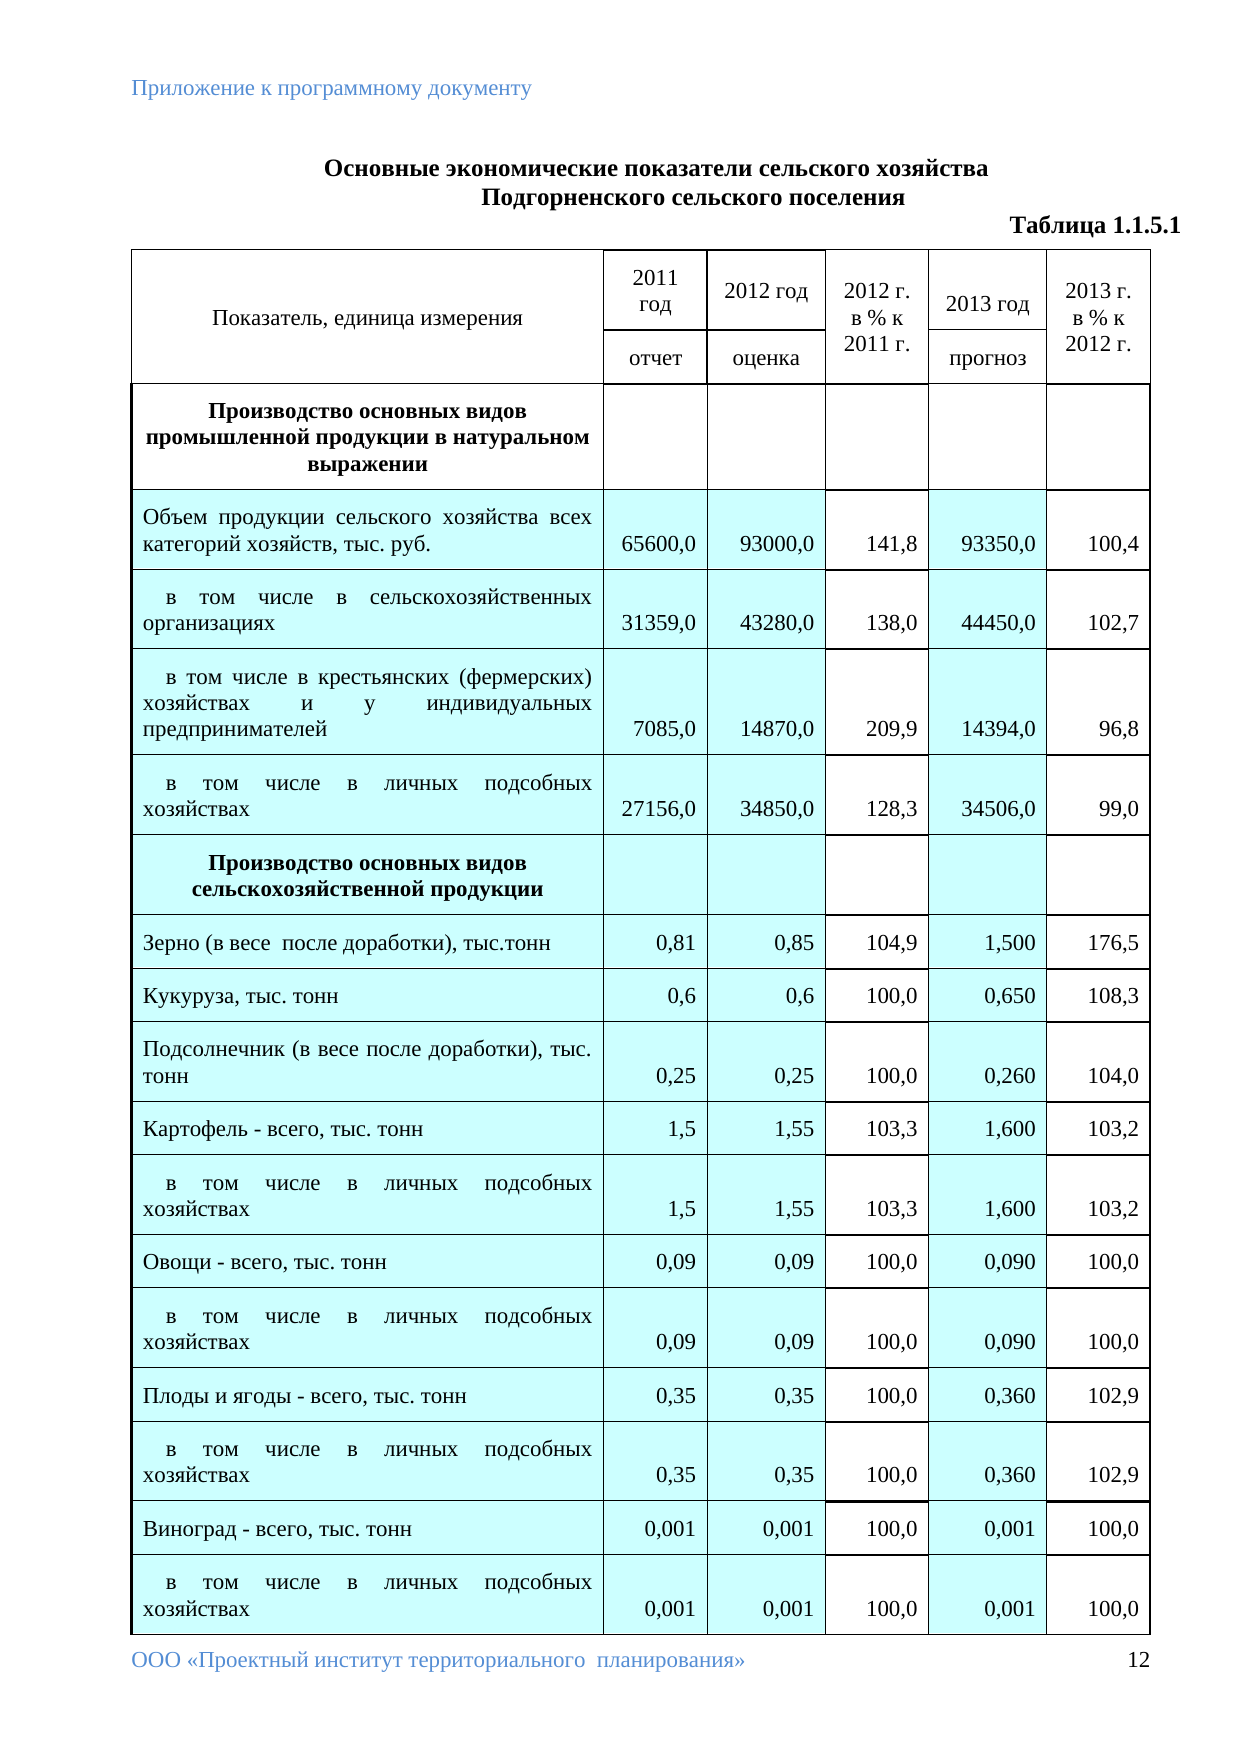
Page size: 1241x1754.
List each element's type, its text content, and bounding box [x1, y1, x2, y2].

table_cell оценка [708, 331, 825, 382]
table_cell 43280,0 [708, 570, 825, 648]
table_cell 0,25 [604, 1022, 707, 1101]
table_cell в том числе в личных подсобных хозяйствах [133, 755, 603, 834]
table_cell [929, 384, 1046, 489]
table_cell отчет [604, 331, 706, 382]
table_cell Овощи - всего, тыс. тонн [133, 1235, 603, 1287]
table_cell Картофель - всего, тыс. тонн [133, 1102, 603, 1154]
table_cell 96,8 [1047, 650, 1149, 754]
table_cell 65600,0 [604, 490, 707, 568]
table_cell 7085,0 [604, 649, 707, 754]
table_cell 14870,0 [708, 649, 825, 754]
table_cell 103,2 [1047, 1103, 1149, 1154]
table_cell прогноз [929, 330, 1046, 382]
table_header 2012 год [708, 251, 825, 329]
table_cell 100,0 [826, 970, 928, 1021]
table_cell 138,0 [826, 571, 928, 648]
table_cell 0,360 [929, 1368, 1046, 1421]
table_cell 0,650 [929, 969, 1046, 1021]
table_cell 34506,0 [929, 755, 1046, 834]
table_cell 102,9 [1047, 1369, 1149, 1421]
table_cell [604, 385, 707, 489]
text Таблица 1.1.5.1 [131, 211, 1181, 239]
table_cell 176,5 [1047, 916, 1149, 967]
table_cell в том числе в личных подсобных хозяйствах [133, 1155, 603, 1234]
table_cell 0,35 [604, 1422, 707, 1500]
table_cell 0,35 [708, 1368, 825, 1421]
table_cell 141,8 [826, 491, 928, 568]
table_cell Объем продукции сельского хозяйства всех категорий хозяйств, тыс. руб. [133, 490, 603, 568]
table_cell 0,001 [929, 1501, 1046, 1554]
table_cell в том числе в личных подсобных хозяйствах [133, 1288, 603, 1367]
table_cell 104,0 [1047, 1023, 1149, 1101]
table_cell 100,0 [826, 1503, 928, 1554]
table_cell 1,5 [604, 1155, 707, 1234]
table_cell 0,090 [929, 1288, 1046, 1367]
table_cell 0,001 [604, 1501, 707, 1554]
table_cell в том числе в сельскохозяйственных организациях [133, 570, 603, 648]
table_cell 0,001 [708, 1555, 825, 1633]
table_cell 100,0 [826, 1289, 928, 1367]
table_cell 0,09 [708, 1288, 825, 1367]
table_cell 34850,0 [708, 755, 825, 834]
table_cell 0,35 [708, 1422, 825, 1500]
table_cell Производство основных видов промышленной продукции в натуральном выражении [133, 384, 603, 489]
table_cell [708, 835, 825, 914]
table_cell 0,35 [604, 1368, 707, 1421]
table_cell 0,25 [708, 1022, 825, 1101]
table_cell 100,0 [826, 1023, 928, 1101]
table_cell 0,090 [929, 1235, 1046, 1287]
table_cell 100,0 [826, 1236, 928, 1287]
text Подгорненского сельского поселения [131, 182, 1181, 211]
table_header Показатель, единица измерения [132, 250, 603, 382]
table_header . в % к . [1047, 250, 1150, 382]
table_cell 0,09 [604, 1235, 707, 1287]
table_cell 100,0 [1047, 1289, 1149, 1367]
table_cell 100,0 [826, 1556, 928, 1633]
table_cell 0,6 [604, 969, 707, 1021]
table_cell 209,9 [826, 650, 928, 754]
table_cell 103,3 [826, 1103, 928, 1154]
table_cell [826, 836, 928, 914]
table_header 2013 год [929, 250, 1046, 329]
table_cell 0,09 [708, 1235, 825, 1287]
table_cell 1,5 [604, 1102, 707, 1154]
table_cell 1,600 [929, 1102, 1046, 1154]
table_cell 27156,0 [604, 755, 707, 834]
text Основные экономические показатели сельского хозяйства [131, 153, 1181, 182]
table_cell 103,2 [1047, 1156, 1149, 1234]
table_cell Производство основных видов сельскохозяйственной продукции [133, 835, 603, 914]
table_cell 93350,0 [929, 490, 1046, 568]
table_cell 100,0 [826, 1369, 928, 1421]
table_cell 100,0 [1047, 1236, 1149, 1287]
table_cell 102,9 [1047, 1423, 1149, 1500]
table_cell [1047, 836, 1149, 914]
table_cell 103,3 [826, 1156, 928, 1234]
table_cell 0,6 [708, 969, 825, 1021]
table_cell в том числе в личных подсобных хозяйствах [133, 1555, 603, 1633]
table_cell 99,0 [1047, 756, 1149, 834]
table_cell [604, 835, 707, 914]
table_cell 108,3 [1047, 970, 1149, 1021]
table_cell 128,3 [826, 756, 928, 834]
table_cell 100,0 [1047, 1556, 1149, 1633]
table_cell 102,7 [1047, 571, 1149, 648]
table_cell [826, 385, 928, 489]
table_cell 1,55 [708, 1102, 825, 1154]
table_cell 0,09 [604, 1288, 707, 1367]
table_cell 0,001 [929, 1555, 1046, 1633]
table_cell 1,600 [929, 1155, 1046, 1234]
table_cell 93000,0 [708, 490, 825, 568]
table_cell 0,001 [708, 1501, 825, 1554]
table_cell Зерно (в весе после доработки), тыс.тонн [133, 915, 603, 967]
table_cell 0,81 [604, 915, 707, 967]
table_cell 1,55 [708, 1155, 825, 1234]
table_cell 0,85 [708, 915, 825, 967]
table_cell 100,0 [826, 1423, 928, 1500]
table_cell 100,0 [1047, 1503, 1149, 1554]
table_cell Виноград - всего, тыс. тонн [133, 1501, 603, 1554]
table_cell [708, 385, 825, 489]
table_cell 100,4 [1047, 491, 1149, 568]
table_cell 0,360 [929, 1422, 1046, 1500]
table_cell Плоды и ягоды - всего, тыс. тонн [133, 1368, 603, 1421]
table_cell [1047, 385, 1149, 489]
table_cell в том числе в личных подсобных хозяйствах [133, 1422, 603, 1500]
table_cell 0,260 [929, 1022, 1046, 1101]
table_cell 104,9 [826, 916, 928, 967]
table_cell в том числе в крестьянских (фермерских) хозяйствах и у индивидуальных предпринимателей [133, 649, 603, 754]
table_header . в % к . [826, 250, 928, 382]
table_cell Подсолнечник (в весе после доработки), тыс. тонн [133, 1022, 603, 1101]
table_cell 44450,0 [929, 570, 1046, 648]
table_cell Кукуруза, тыс. тонн [133, 969, 603, 1021]
table_cell 31359,0 [604, 570, 707, 648]
table_cell 1,500 [929, 915, 1046, 967]
table_cell [929, 835, 1046, 914]
table_header 2011 год [604, 251, 706, 329]
table_cell 14394,0 [929, 649, 1046, 754]
table_cell 0,001 [604, 1555, 707, 1633]
